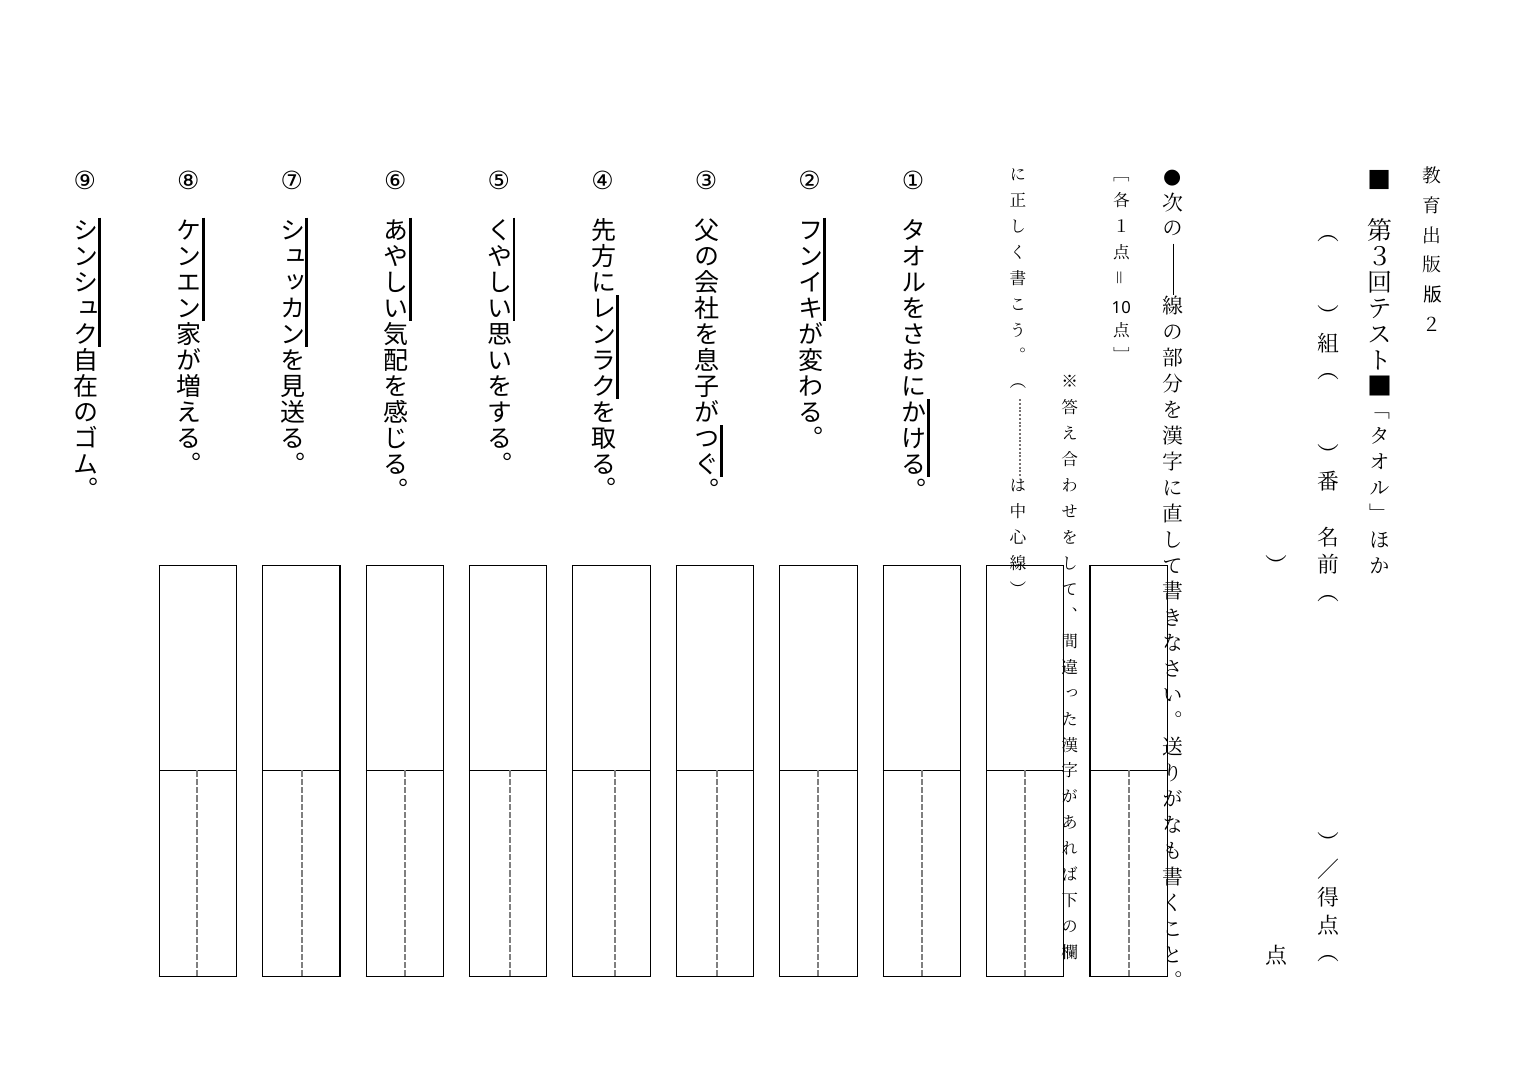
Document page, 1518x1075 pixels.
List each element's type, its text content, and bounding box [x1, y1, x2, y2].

subtitle 教育出版版２年 秀学社 [1406, 166, 1458, 969]
text ■第３回テスト■「タオル」ほか [1354, 166, 1406, 969]
text ⑦シュッカンを見送る。 [267, 166, 319, 969]
text ⑨シンシュク自在のゴム。 [60, 166, 112, 969]
text （ ）組（ ）番 名前（ ）／得点（ ）点 [1251, 166, 1354, 969]
text ②フンイキが変わる。 [785, 166, 836, 969]
text ●次の 線の部分を漢字に直して書きなさい。送りがなも書くこと。［各１点＝10点］ [1095, 166, 1199, 969]
text ⑥あやしい気配を感じる。 [371, 166, 422, 969]
text ③父の会社を息子がつぐ。 [681, 166, 733, 969]
text ⑤くやしい思いをする。 [474, 166, 526, 969]
text ④先方にレンラクを取る。 [578, 166, 629, 969]
text ⑧ケンエン家が増える。 [163, 166, 215, 969]
text ①タオルをさおにかける。 [888, 166, 940, 969]
text ※答え合わせをして、間違った漢字があれば下の欄に正しく書こう。（ は中心線） [992, 166, 1095, 969]
